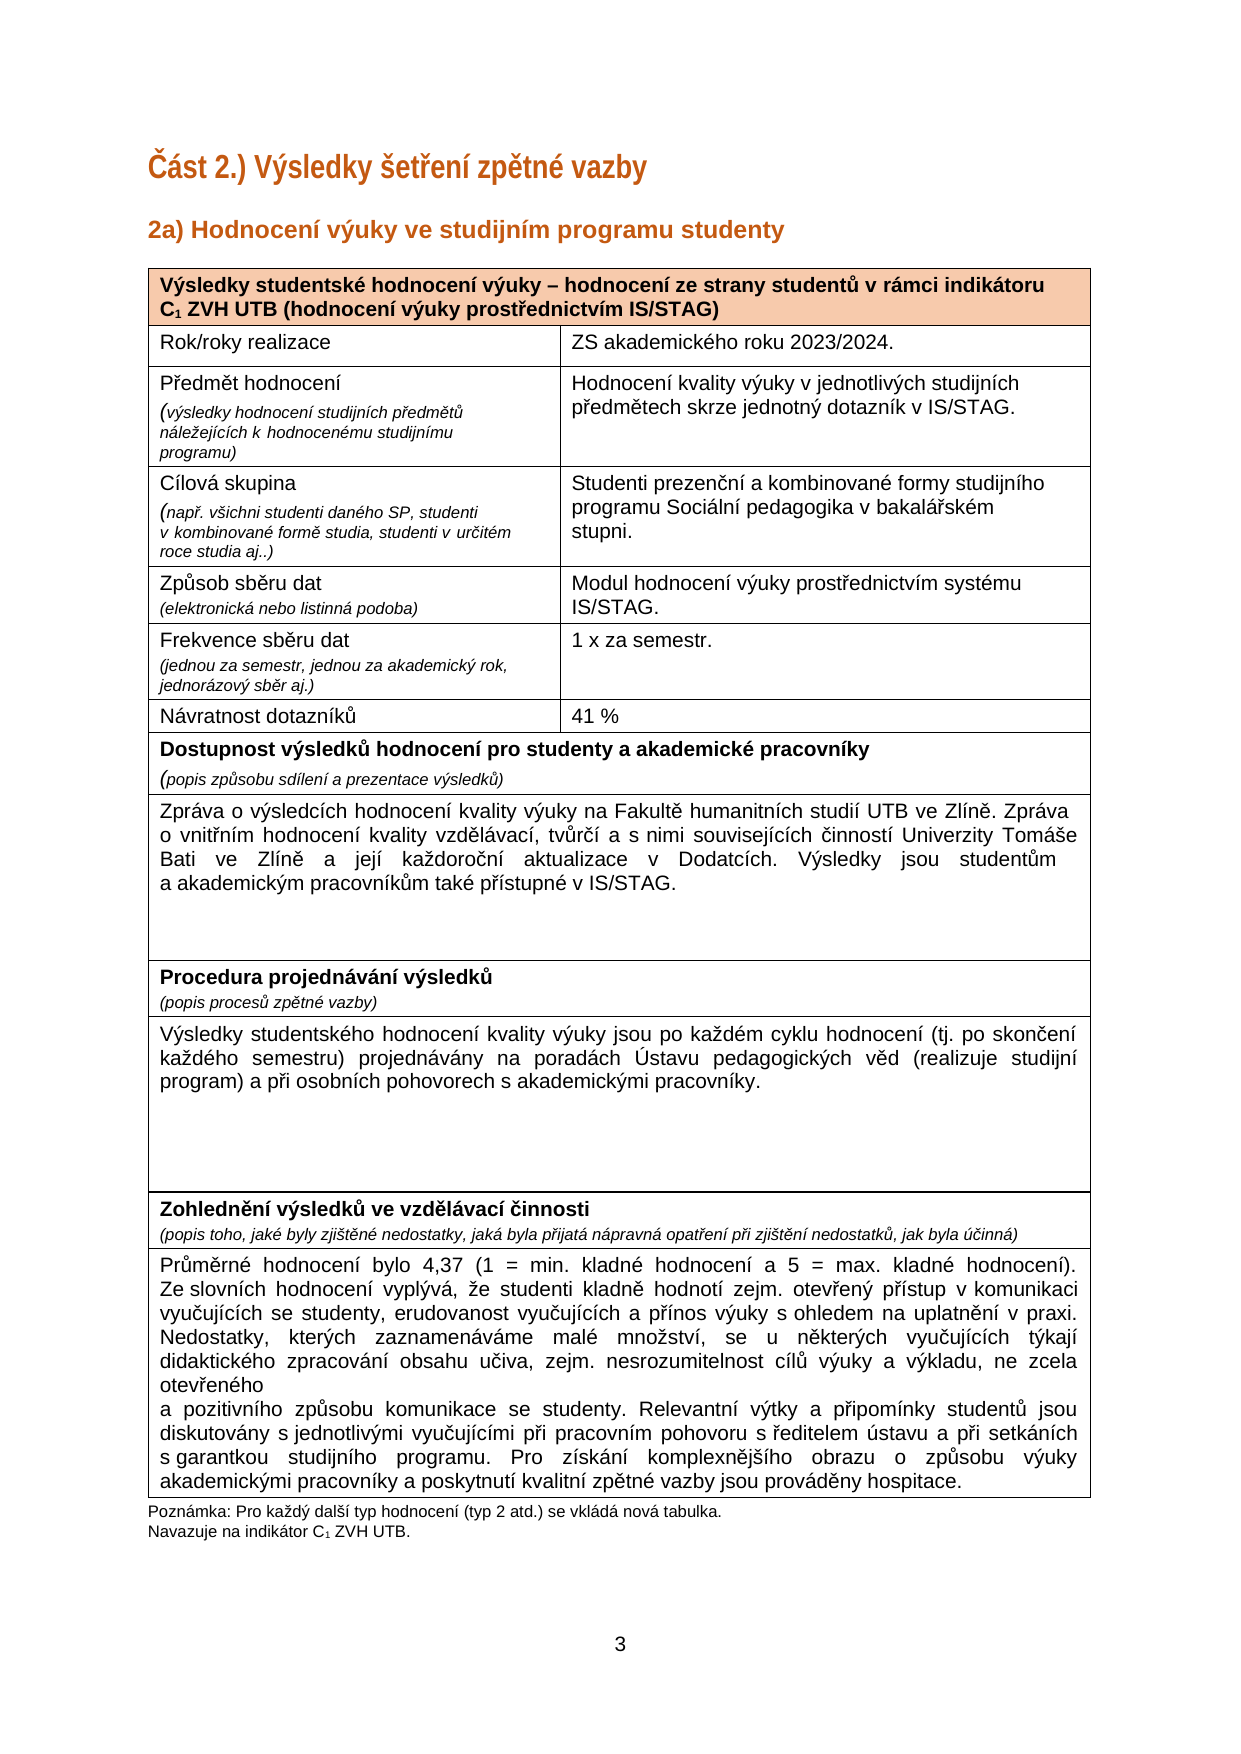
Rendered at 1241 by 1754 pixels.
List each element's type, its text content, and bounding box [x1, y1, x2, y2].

table_cell ZS akademického roku 2023/2024. [561, 326, 1090, 366]
table_cell Průměrné hodnocení bylo 4,37 (1 = min. kladné hodnocení a 5 = max. kladné hodnocení). Ze slovních hodnocení vyplývá, že studenti kladně hodnotí zejm. otevřený přístup v komunikaci vyučujících se studenty, erudovanost vyučujících a přínos výuky s ohledem na uplatnění v praxi. Nedostatky, kterých zaznamenáváme malé množství, se u některých vyučujících týkají didaktického zpracování obsahu učiva, zejm. nesrozumitelnost cílů výuky a výkladu, ne zcela otevřeného a pozitivního způsobu komunikace se studenty. Relevantní výtky a připomínky studentů jsou diskutovány s jednotlivými vyučujícími při pracovním pohovoru s ředitelem ústavu a při setkáních s garantkou studijního programu. Pro získání komplexnějšího obrazu o způsobu výuky akademickými pracovníky a poskytnutí kvalitní zpětné vazby jsou prováděny hospitace. [149, 1249, 1090, 1497]
table_cell Rok/roky realizace [149, 326, 560, 366]
table_cell 1 x za semestr. [561, 624, 1090, 699]
text Část 2.) Výsledky šetření zpětné vazby [148, 148, 1063, 186]
table_cell Zohlednění výsledků ve vzdělávací činnosti (popis toho, jaké byly zjištěné nedostatky, jaká byla přijatá nápravná opatření při zjištění nedostatků, jak byla účinná) [149, 1193, 1090, 1248]
table_cell Způsob sběru dat (elektronická nebo listinná podoba) [149, 567, 560, 623]
table_cell Dostupnost výsledků hodnocení pro studenty a akademické pracovníky (popis způsobu sdílení a prezentace výsledků) [149, 733, 1090, 793]
table_cell Modul hodnocení výuky prostřednictvím systému IS/STAG. [561, 567, 1090, 623]
table_cell Studenti prezenční a kombinované formy studijního programu Sociální pedagogika v bakalářském stupni. [561, 467, 1090, 566]
table_cell Procedura projednávání výsledků (popis procesů zpětné vazby) [149, 961, 1090, 1016]
text 2a) Hodnocení výuky ve studijním programu studenty [148, 215, 1045, 243]
text Navazuje na indikátor C1 ZVH UTB. [148, 1521, 1092, 1541]
table_cell Návratnost dotazníků [149, 700, 560, 732]
table_cell Zpráva o výsledcích hodnocení kvality výuky na Fakultě humanitních studií UTB ve Zlíně. Zpráva o vnitřním hodnocení kvality vzdělávací, tvůrčí a s nimi souvisejících činností Univerzity Tomáše Bati ve Zlíně a její každoroční aktualizace v Dodatcích. Výsledky jsou studentům a akademickým pracovníkům také přístupné v IS/STAG. [149, 795, 1090, 959]
table_cell 41 % [561, 700, 1090, 732]
table_cell Hodnocení kvality výuky v jednotlivých studijních předmětech skrze jednotný dotazník v IS/STAG. [561, 367, 1090, 466]
table_cell Předmět hodnocení (výsledky hodnocení studijních předmětů náležejících k hodnocenému studijnímu programu) [149, 367, 560, 466]
table_cell Frekvence sběru dat (jednou za semestr, jednou za akademický rok, jednorázový sběr aj.) [149, 624, 560, 699]
text Poznámka: Pro každý další typ hodnocení (typ 2 atd.) se vkládá nová tabulka. [148, 1502, 1063, 1521]
table_cell Cílová skupina (např. všichni studenti daného SP, studenti v kombinované formě studia, studenti v určitém roce studia aj..) [149, 467, 560, 566]
table_cell Výsledky studentského hodnocení kvality výuky jsou po každém cyklu hodnocení (tj. po skončení každého semestru) projednávány na poradách Ústavu pedagogických věd (realizuje studijní program) a při osobních pohovorech s akademickými pracovníky. [149, 1017, 1090, 1191]
table_header Výsledky studentské hodnocení výuky – hodnocení ze strany studentů v rámci indikátoru C1 ZVH UTB (hodnocení výuky prostřednictvím IS/STAG) [149, 269, 1090, 325]
